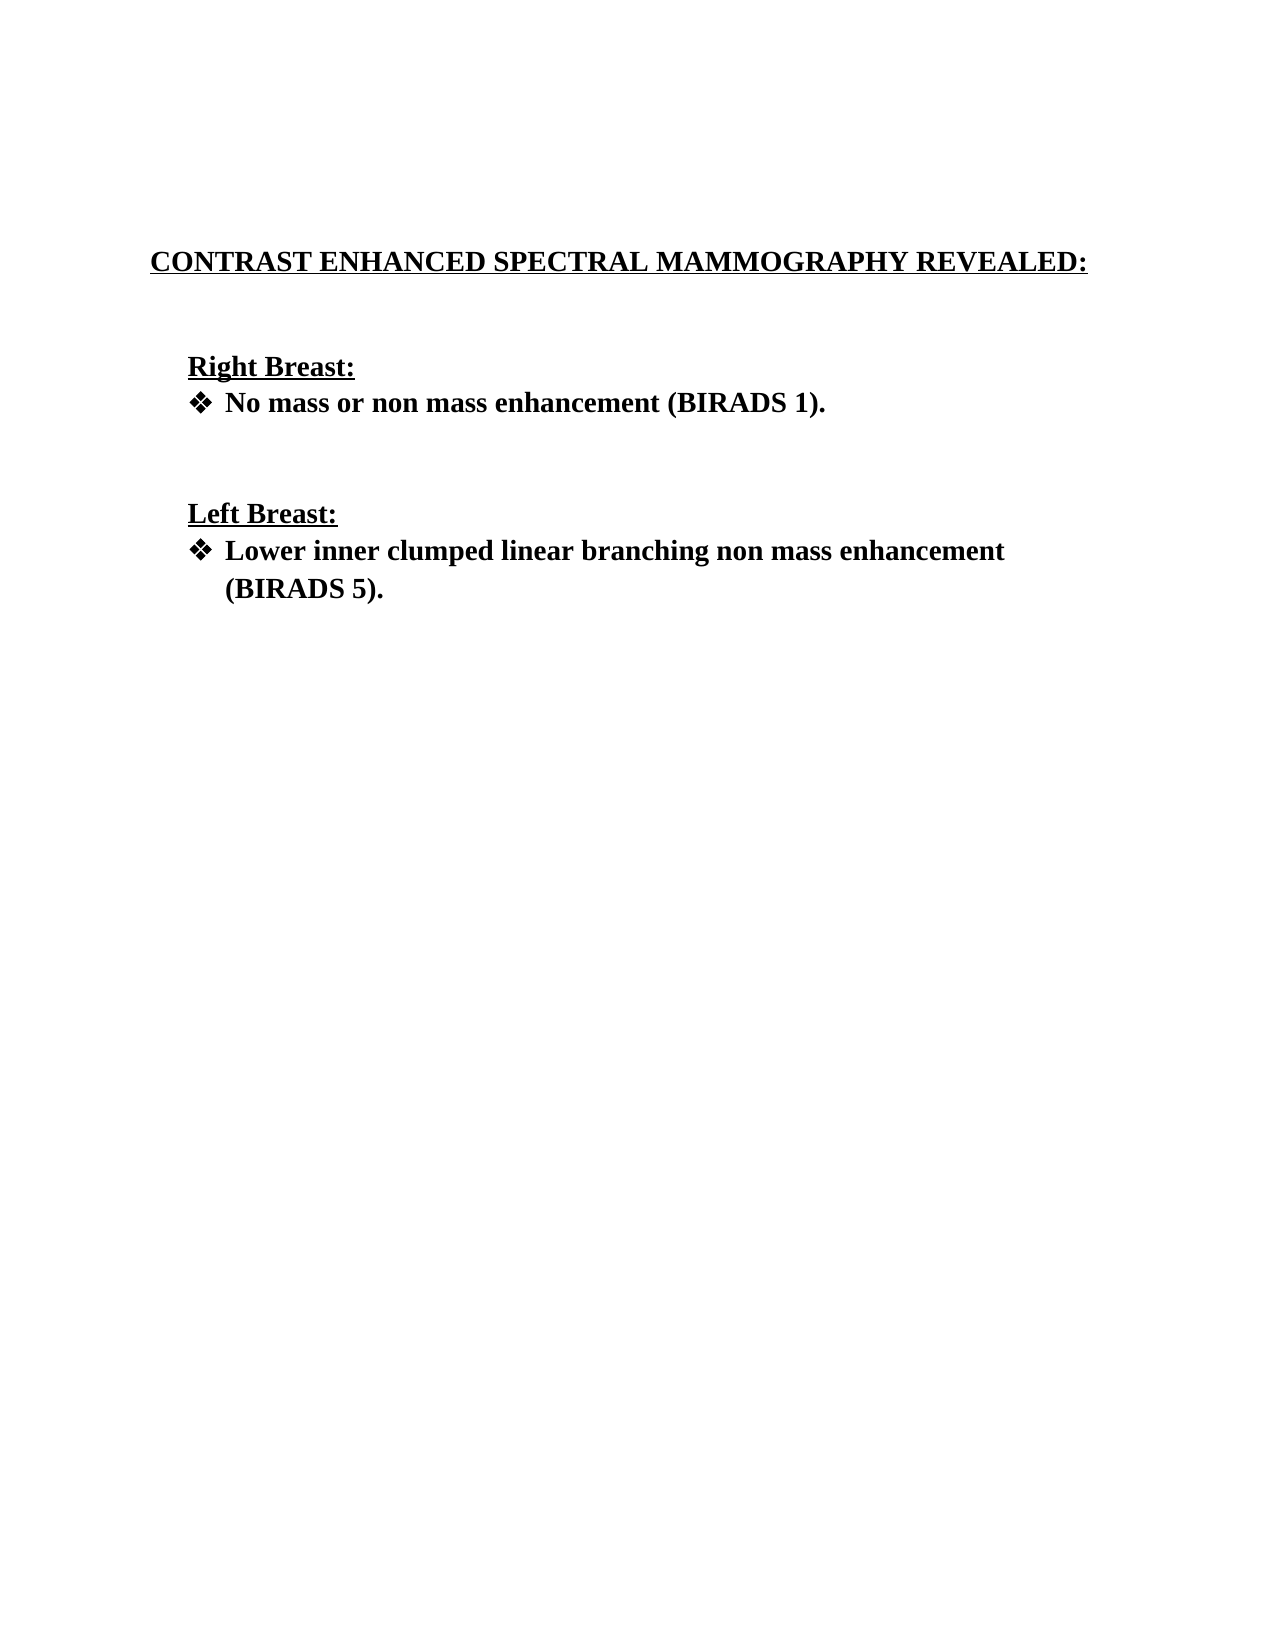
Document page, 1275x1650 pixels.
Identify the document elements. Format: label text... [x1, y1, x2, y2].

list Lower inner clumped linear branching non mass enhancement (BIRADS 5). [187, 533, 1125, 605]
text Left Breast: [150, 496, 1122, 530]
text Right Breast: [150, 349, 1122, 383]
list No mass or non mass enhancement (BIRADS 1). [187, 386, 1125, 419]
text CONTRAST ENHANCED SPECTRAL MAMMOGRAPHY REVEALED: [150, 244, 1125, 277]
